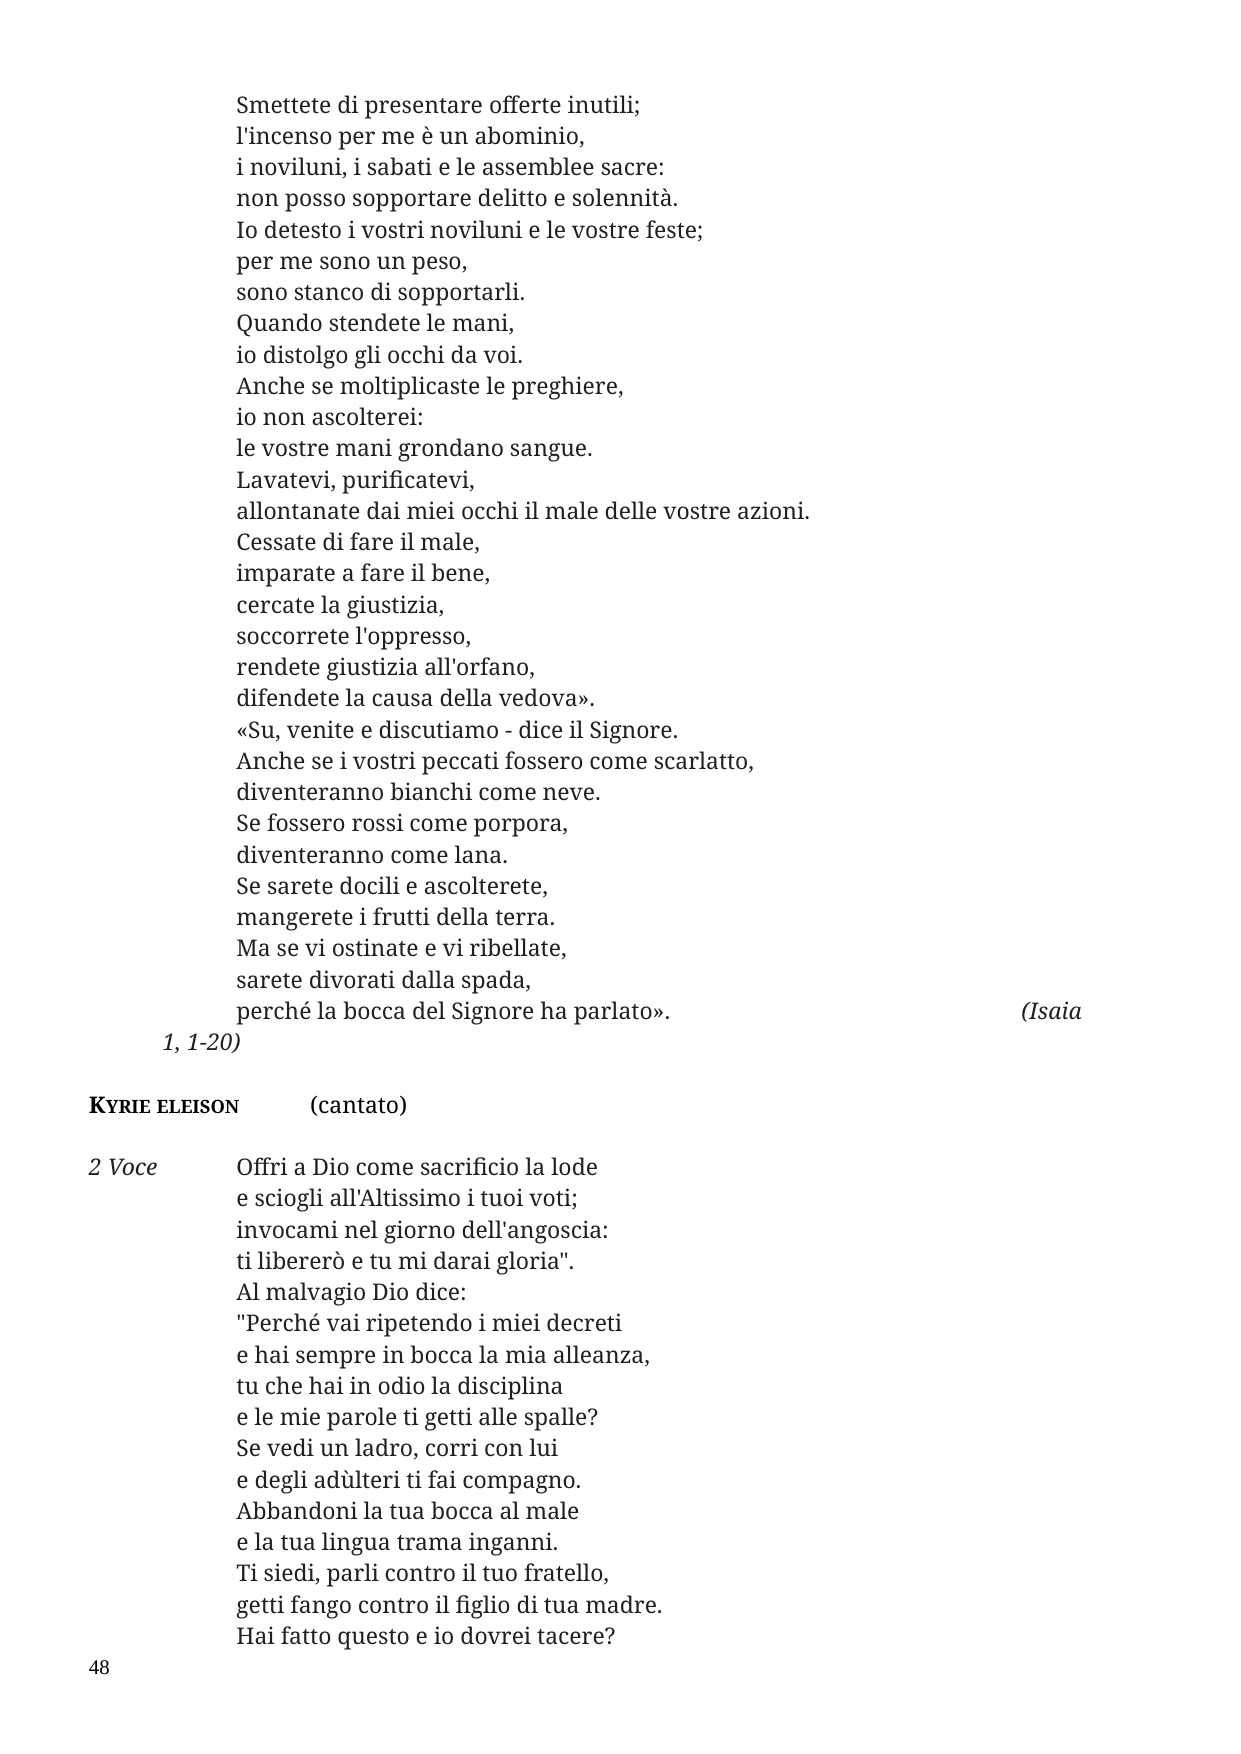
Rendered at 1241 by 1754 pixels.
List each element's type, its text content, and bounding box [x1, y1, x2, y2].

text getti fango contro il figlio di tua madre. [162, 1589, 1092, 1620]
text Anche se moltiplicaste le preghiere, [162, 370, 1092, 401]
text Se vedi un ladro, corri con lui [162, 1432, 1092, 1464]
text Io detesto i vostri noviluni e le vostre feste; [162, 214, 1092, 245]
text cercate la giustizia, [162, 589, 1092, 620]
text difendete la causa della vedova». [162, 682, 1092, 714]
text soccorrete l'oppresso, [162, 620, 1092, 651]
text e la tua lingua trama inganni. [162, 1526, 1092, 1557]
text Se sarete docili e ascolterete, [162, 870, 1092, 901]
text non posso sopportare delitto e solennità. [162, 182, 1092, 214]
text Ma se vi ostinate e vi ribellate, [162, 932, 1092, 964]
text perché la bocca del Signore ha parlato». (Isaia 1, 1-20) [162, 995, 1092, 1057]
text invocami nel giorno dell'angoscia: [162, 1214, 1092, 1245]
text Al malvagio Dio dice: [162, 1276, 1092, 1307]
text Kyrie eleison (cantato) [89, 1089, 1092, 1120]
text sono stanco di sopportarli. [162, 276, 1092, 307]
text diventeranno bianchi come neve. [162, 776, 1092, 807]
text «Su, venite e discutiamo - dice il Signore. [162, 714, 1092, 745]
text sarete divorati dalla spada, [162, 964, 1092, 995]
text i noviluni, i sabati e le assemblee sacre: [162, 151, 1092, 182]
text e degli adùlteri ti fai compagno. [162, 1464, 1092, 1495]
text io non ascolterei: [162, 401, 1092, 432]
text per me sono un peso, [162, 245, 1092, 276]
text "Perché vai ripetendo i miei decreti [162, 1307, 1092, 1339]
text Ti siedi, parli contro il tuo fratello, [162, 1557, 1092, 1589]
text Hai fatto questo e io dovrei tacere? [162, 1620, 1092, 1651]
text e hai sempre in bocca la mia alleanza, [162, 1339, 1092, 1370]
text allontanate dai miei occhi il male delle vostre azioni. [162, 495, 1092, 526]
text imparate a fare il bene, [162, 557, 1092, 589]
text io distolgo gli occhi da voi. [162, 339, 1092, 370]
text diventeranno come lana. [162, 839, 1092, 870]
text Smettete di presentare offerte inutili; [162, 89, 1092, 120]
text e le mie parole ti getti alle spalle? [162, 1401, 1092, 1432]
text 2 Voce Offri a Dio come sacrificio la lode [89, 1151, 1092, 1182]
text tu che hai in odio la disciplina [162, 1370, 1092, 1401]
text Lavatevi, purificatevi, [162, 464, 1092, 495]
text e sciogli all'Altissimo i tuoi voti; [162, 1182, 1092, 1214]
text Se fossero rossi come porpora, [162, 807, 1092, 839]
text ti libererò e tu mi darai gloria". [162, 1245, 1092, 1276]
text Abbandoni la tua bocca al male [162, 1495, 1092, 1526]
text Anche se i vostri peccati fossero come scarlatto, [162, 745, 1092, 776]
text rendete giustizia all'orfano, [162, 651, 1092, 682]
text le vostre mani grondano sangue. [162, 432, 1092, 464]
text Cessate di fare il male, [162, 526, 1092, 557]
text Quando stendete le mani, [162, 307, 1092, 339]
text mangerete i frutti della terra. [162, 901, 1092, 932]
text l'incenso per me è un abominio, [162, 120, 1092, 151]
